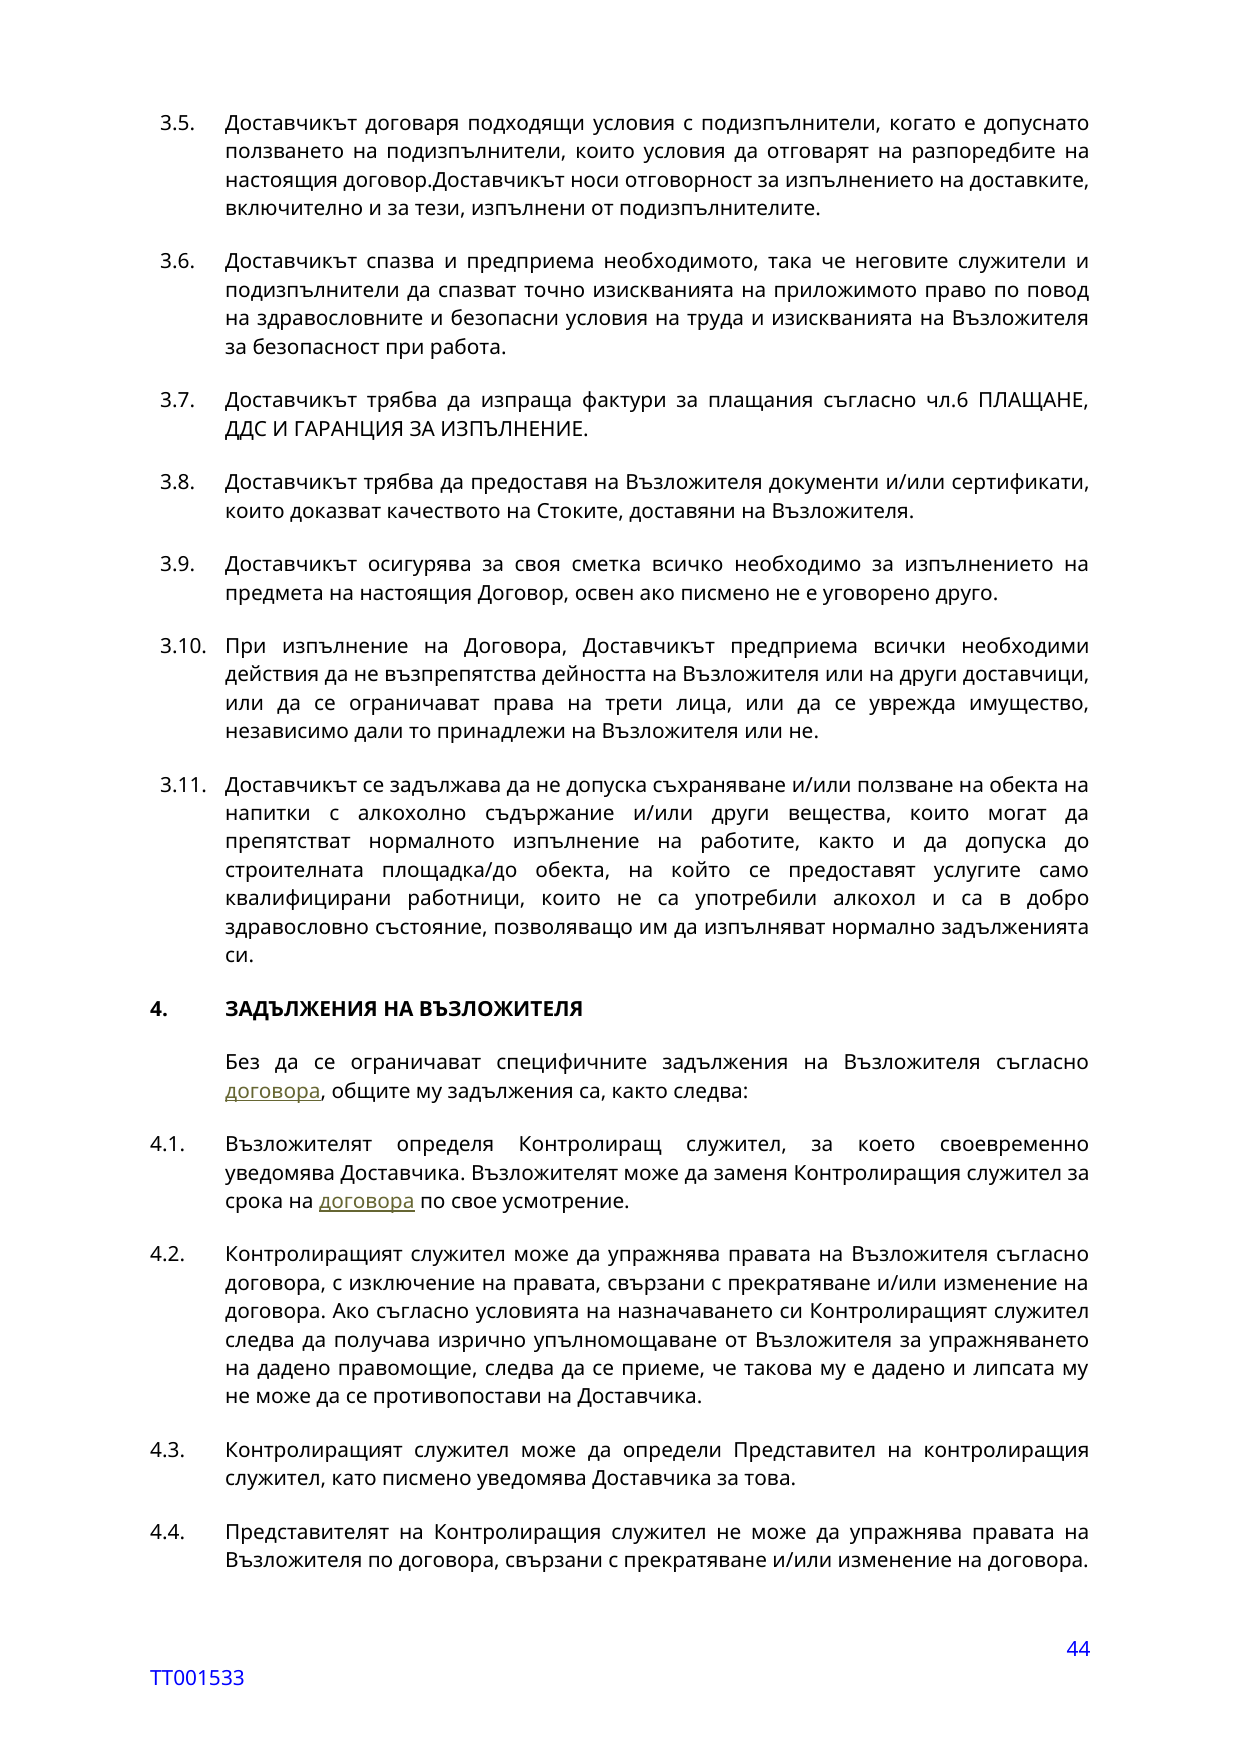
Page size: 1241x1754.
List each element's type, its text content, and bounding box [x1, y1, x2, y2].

list Доставчикът договаря подходящи условия с подизпълнители, когато е допуснато ползването на подизпълнители, които условия да отговарят на разпоредбите на настоящия договор.Доставчикът носи отговорност за изпълнението на доставките, включително и за тези, изпълнени от подизпълнителите. [160, 108, 1090, 222]
list Контролиращият служител може да упражнява правата на Възложителя съгласно договора, с изключение на правата, свързани с прекратяване и/или изменение на договора. Ако съгласно условията на назначаването си Контролиращият служител следва да получава изрично упълномощаване от Възложителя за упражняването на дадено правомощие, следва да се приеме, че такова му е дадено и липсата му не може да се противопостави на Доставчика. [150, 1239, 1090, 1410]
list Доставчикът осигурява за своя сметка всичко необходимо за изпълнението на предмета на настоящия Договор, освен ако писмено не е уговорено друго. [160, 549, 1090, 606]
list Възложителят определя Контролиращ служител, за което своевременно уведомява Доставчика. Възложителят може да заменя Контролиращия служител за срока на договора по свое усмотрение. [150, 1129, 1090, 1214]
list При изпълнение на Договора, Доставчикът предприема всички необходими действия да не възпрепятства дейността на Възложителя или на други доставчици, или да се ограничават права на трети лица, или да се уврежда имущество, независимо дали то принадлежи на Възложителя или не. [160, 631, 1090, 745]
list Представителят на Контролиращия служител не може да упражнява правата на Възложителя по договора, свързани с прекратяване и/или изменение на договора. [150, 1517, 1090, 1574]
list Доставчикът се задължава да не допуска съхраняване и/или ползване на обекта на напитки с алкохолно съдържание и/или други вещества, които могат да препятстват нормалното изпълнение на работите, както и да допуска до строителната площадка/до обекта, на който се предоставят услугите само квалифицирани работници, които не са употребили алкохол и са в добро здравословно състояние, позволяващо им да изпълняват нормално задълженията си. [160, 770, 1090, 969]
list ЗАДЪЛЖЕНИЯ НА ВЪЗЛОЖИТЕЛЯ [150, 994, 1090, 1022]
list Контролиращият служител може да определи Представител на контролиращия служител, като писмено уведомява Доставчика за това. [150, 1435, 1090, 1492]
list Доставчикът трябва да изпраща фактури за плащания съгласно чл.6 ПЛАЩАНЕ, ДДС И ГАРАНЦИЯ ЗА ИЗПЪЛНЕНИЕ. [160, 385, 1090, 442]
list Доставчикът трябва да предоставя на Възложителя документи и/или сертификати, които доказват качеството на Стоките, доставяни на Възложителя. [160, 467, 1090, 524]
list Доставчикът спазва и предприема необходимото, така че неговите служители и подизпълнители да спазват точно изискванията на приложимото право по повод на здравословните и безопасни условия на труда и изискванията на Възложителя за безопасност при работа. [160, 247, 1090, 360]
text Без да се ограничават специфичните задължения на Възложителя съгласно договора, общите му задължения са, както следва: [225, 1047, 1090, 1104]
